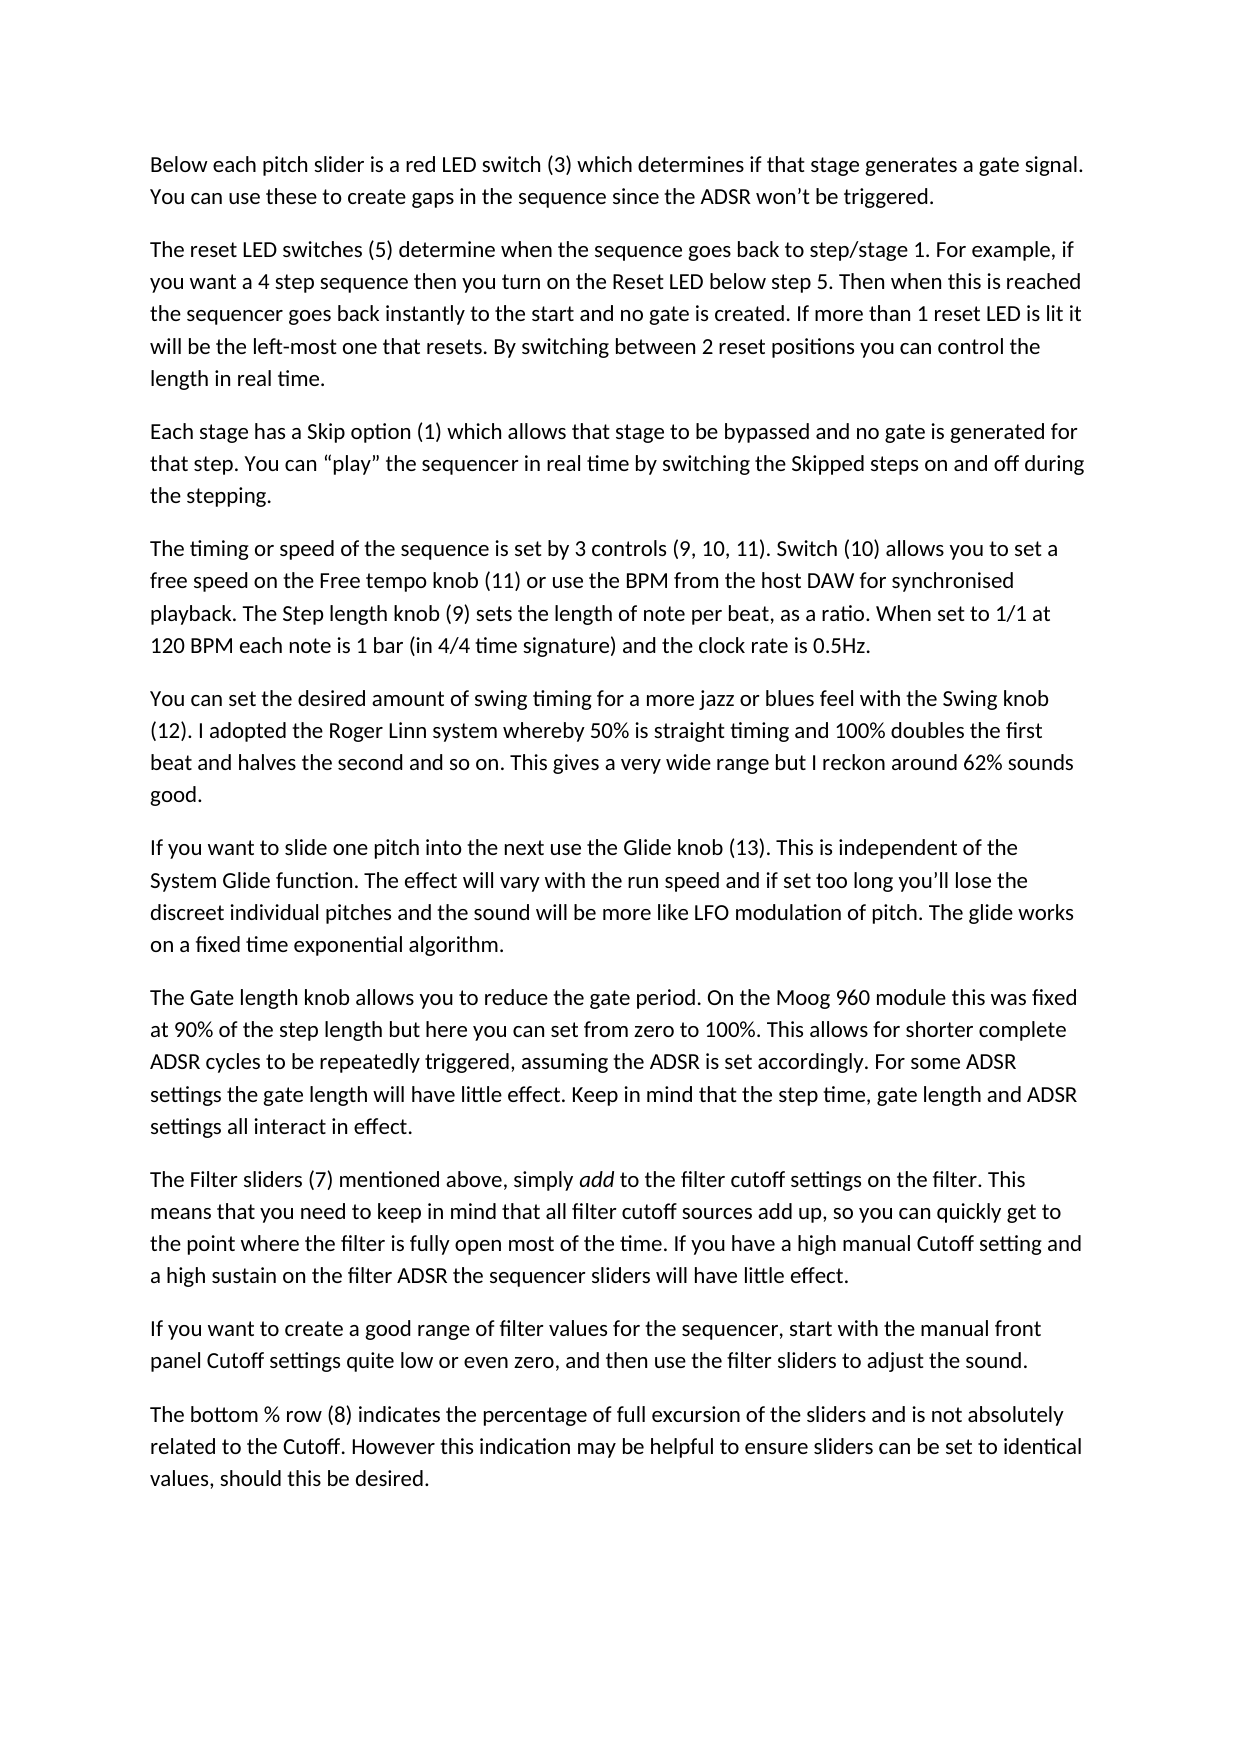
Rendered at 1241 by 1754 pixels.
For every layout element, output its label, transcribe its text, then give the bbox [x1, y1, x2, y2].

text You can set the desired amount of swing timing for a more jazz or blues feel with the Swing knob (12). I adopted the Roger Linn system whereby 50% is straight timing and 100% doubles the first beat and halves the second and so on. This gives a very wide range but I reckon around 62% sounds good. [150, 684, 1090, 808]
text If you want to slide one pitch into the next use the Glide knob (13). This is independent of the System Glide function. The effect will vary with the run speed and if set too long you’ll lose the discreet individual pitches and the sound will be more like LFO modulation of pitch. The glide works on a fixed time exponential algorithm. [150, 833, 1090, 958]
text The bottom % row (8) indicates the percentage of full excursion of the sliders and is not absolutely related to the Cutoff. However this indication may be helpful to ensure sliders can be set to identical values, should this be desired. [150, 1400, 1090, 1492]
text The Filter sliders (7) mentioned above, simply add to the filter cutoff settings on the filter. This means that you need to keep in mind that all filter cutoff sources add up, so you can quickly get to the point where the filter is fully open most of the time. If you have a high manual Cutoff setting and a high sustain on the filter ADSR the sequencer sliders will have little effect. [150, 1165, 1090, 1289]
text The timing or speed of the sequence is set by 3 controls (9, 10, 11). Switch (10) allows you to set a free speed on the Free tempo knob (11) or use the BPM from the host DAW for synchronised playback. The Step length knob (9) sets the length of note per beat, as a ratio. When set to 1/1 at 120 BPM each note is 1 bar (in 4/4 time signature) and the clock rate is 0.5Hz. [150, 534, 1090, 659]
text The Gate length knob allows you to reduce the gate period. On the Moog 960 module this was fixed at 90% of the step length but here you can set from zero to 100%. This allows for shorter complete ADSR cycles to be repeatedly triggered, assuming the ADSR is set accordingly. For some ADSR settings the gate length will have little effect. Keep in mind that the step time, gate length and ADSR settings all interact in effect. [150, 983, 1090, 1140]
text Below each pitch slider is a red LED switch (3) which determines if that stage generates a gate signal. You can use these to create gaps in the sequence since the ADSR won’t be triggered. [150, 150, 1090, 210]
text Each stage has a Skip option (1) which allows that stage to be bypassed and no gate is generated for that step. You can “play” the sequencer in real time by switching the Skipped steps on and off during the stepping. [150, 417, 1090, 509]
text The reset LED switches (5) determine when the sequence goes back to step/stage 1. For example, if you want a 4 step sequence then you turn on the Reset LED below step 5. Then when this is reached the sequencer goes back instantly to the start and no gate is created. If more than 1 reset LED is lit it will be the left-most one that resets. By switching between 2 reset positions you can control the length in real time. [150, 235, 1090, 392]
text If you want to create a good range of filter values for the sequencer, start with the manual front panel Cutoff settings quite low or even zero, and then use the filter sliders to adjust the sound. [150, 1314, 1090, 1375]
